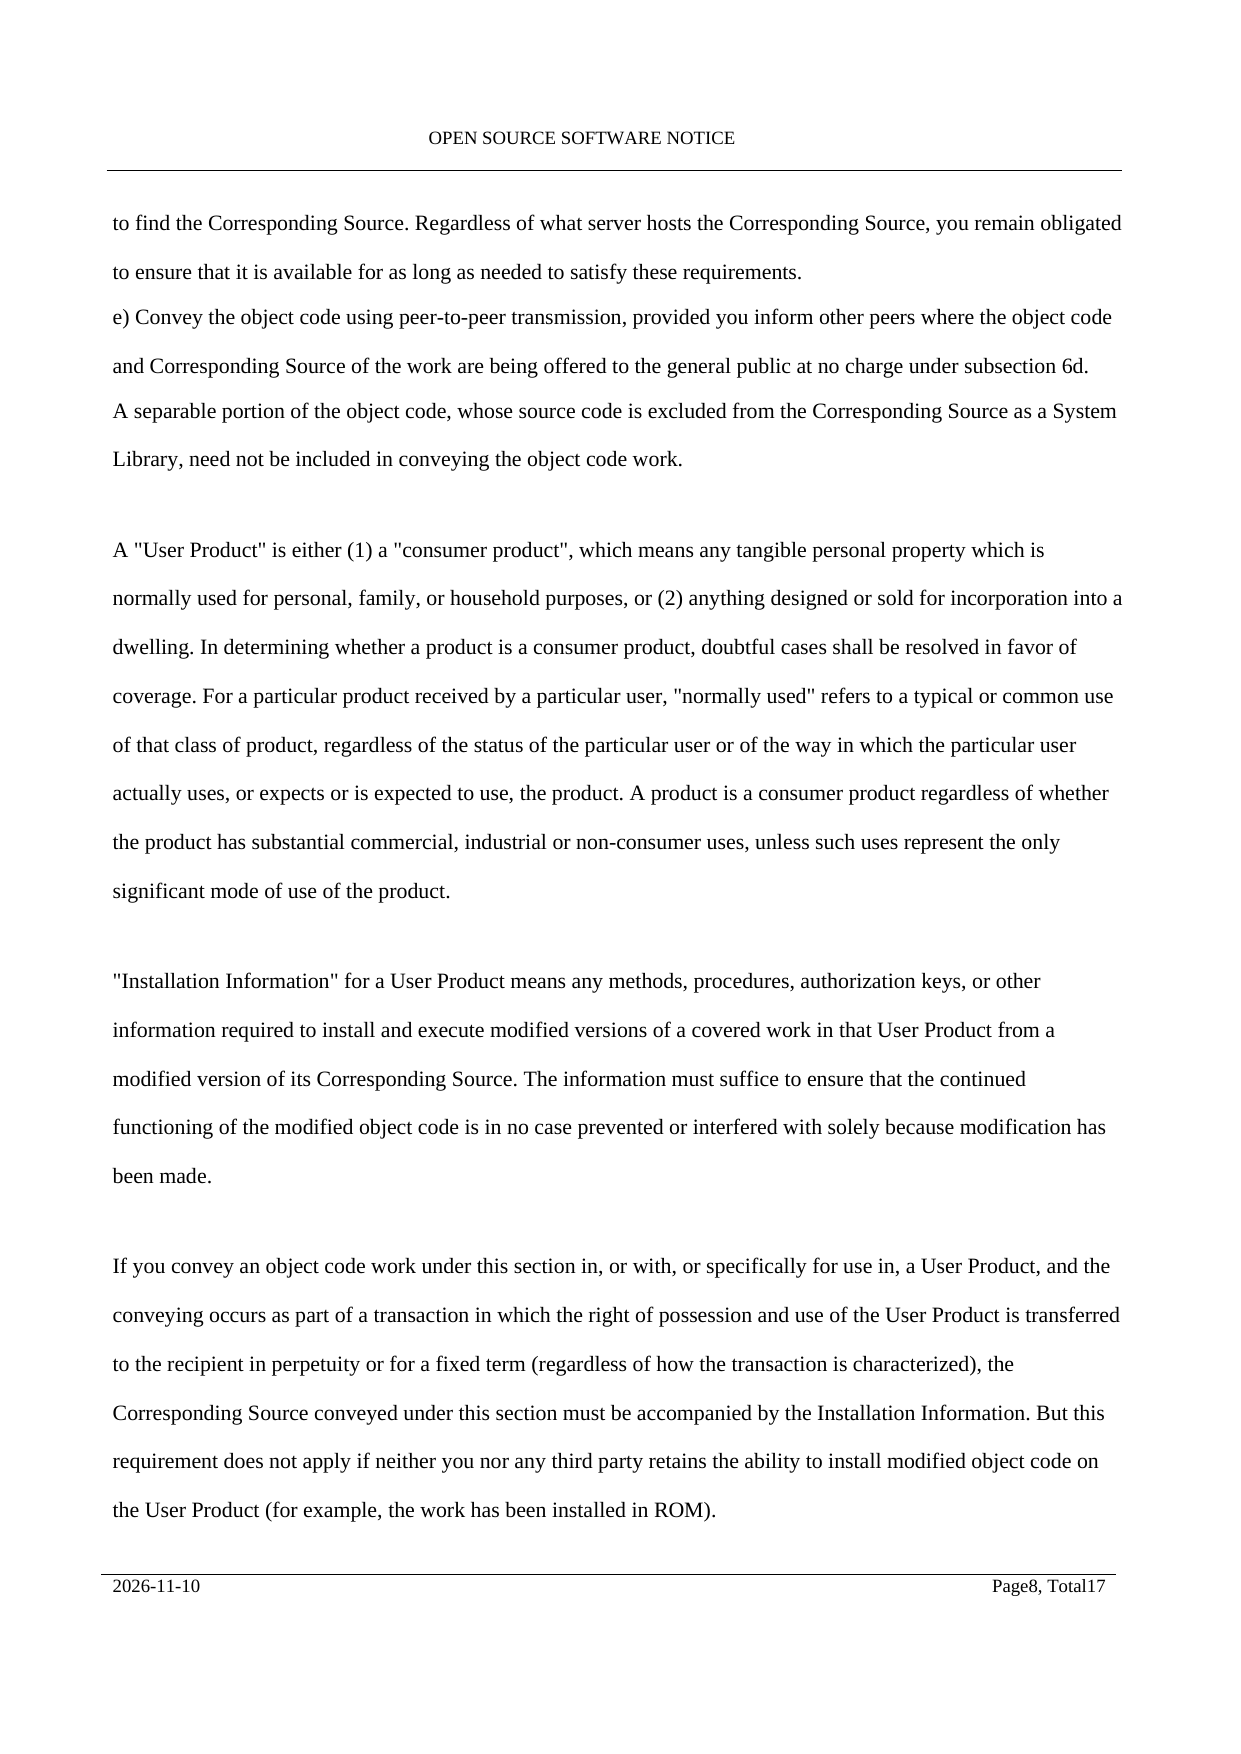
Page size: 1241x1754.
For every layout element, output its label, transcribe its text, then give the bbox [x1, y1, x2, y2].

text A separable portion of the object code, whose source code is excluded from the Corresponding Source as a System Library, need not be included in conveying the object code work. [112, 394, 1128, 475]
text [112, 206, 1128, 288]
text "Installation Information" for a User Product means any methods, procedures, authorization keys, or other information required to install and execute modified versions of a covered work in that User Product from a modified version of its Corresponding Source. The information must suffice to ensure that the continued functioning of the modified object code is in no case prevented or interfered with solely because modification has been made. [112, 964, 1128, 1192]
text If you convey an object code work under this section in, or with, or specifically for use in, a User Product, and the conveying occurs as part of a transaction in which the right of possession and use of the User Product is transferred to the recipient in perpetuity or for a fixed term (regardless of how the transaction is characterized), the Corresponding Source conveyed under this section must be accompanied by the Installation Information. But this requirement does not apply if neither you nor any third party retains the ability to install modified object code on the User Product (for example, the work has been installed in ROM). [112, 1250, 1128, 1526]
text A "User Product" is either (1) a "consumer product", which means any tangible personal property which is normally used for personal, family, or household purposes, or (2) anything designed or sold for incorporation into a dwelling. In determining whether a product is a consumer product, doubtful cases shall be resolved in favor of coverage. For a particular product received by a particular user, "normally used" refers to a typical or common use of that class of product, regardless of the status of the particular user or of the way in which the particular user actually uses, or expects or is expected to use, the product. A product is a consumer product regardless of whether the product has substantial commercial, industrial or non-consumer uses, unless such uses represent the only significant mode of use of the product. [112, 533, 1128, 907]
text e) Convey the object code using peer-to-peer transmission, provided you inform other peers where the object code and Corresponding Source of the work are being offered to the general public at no charge under subsection 6d. [112, 300, 1128, 381]
